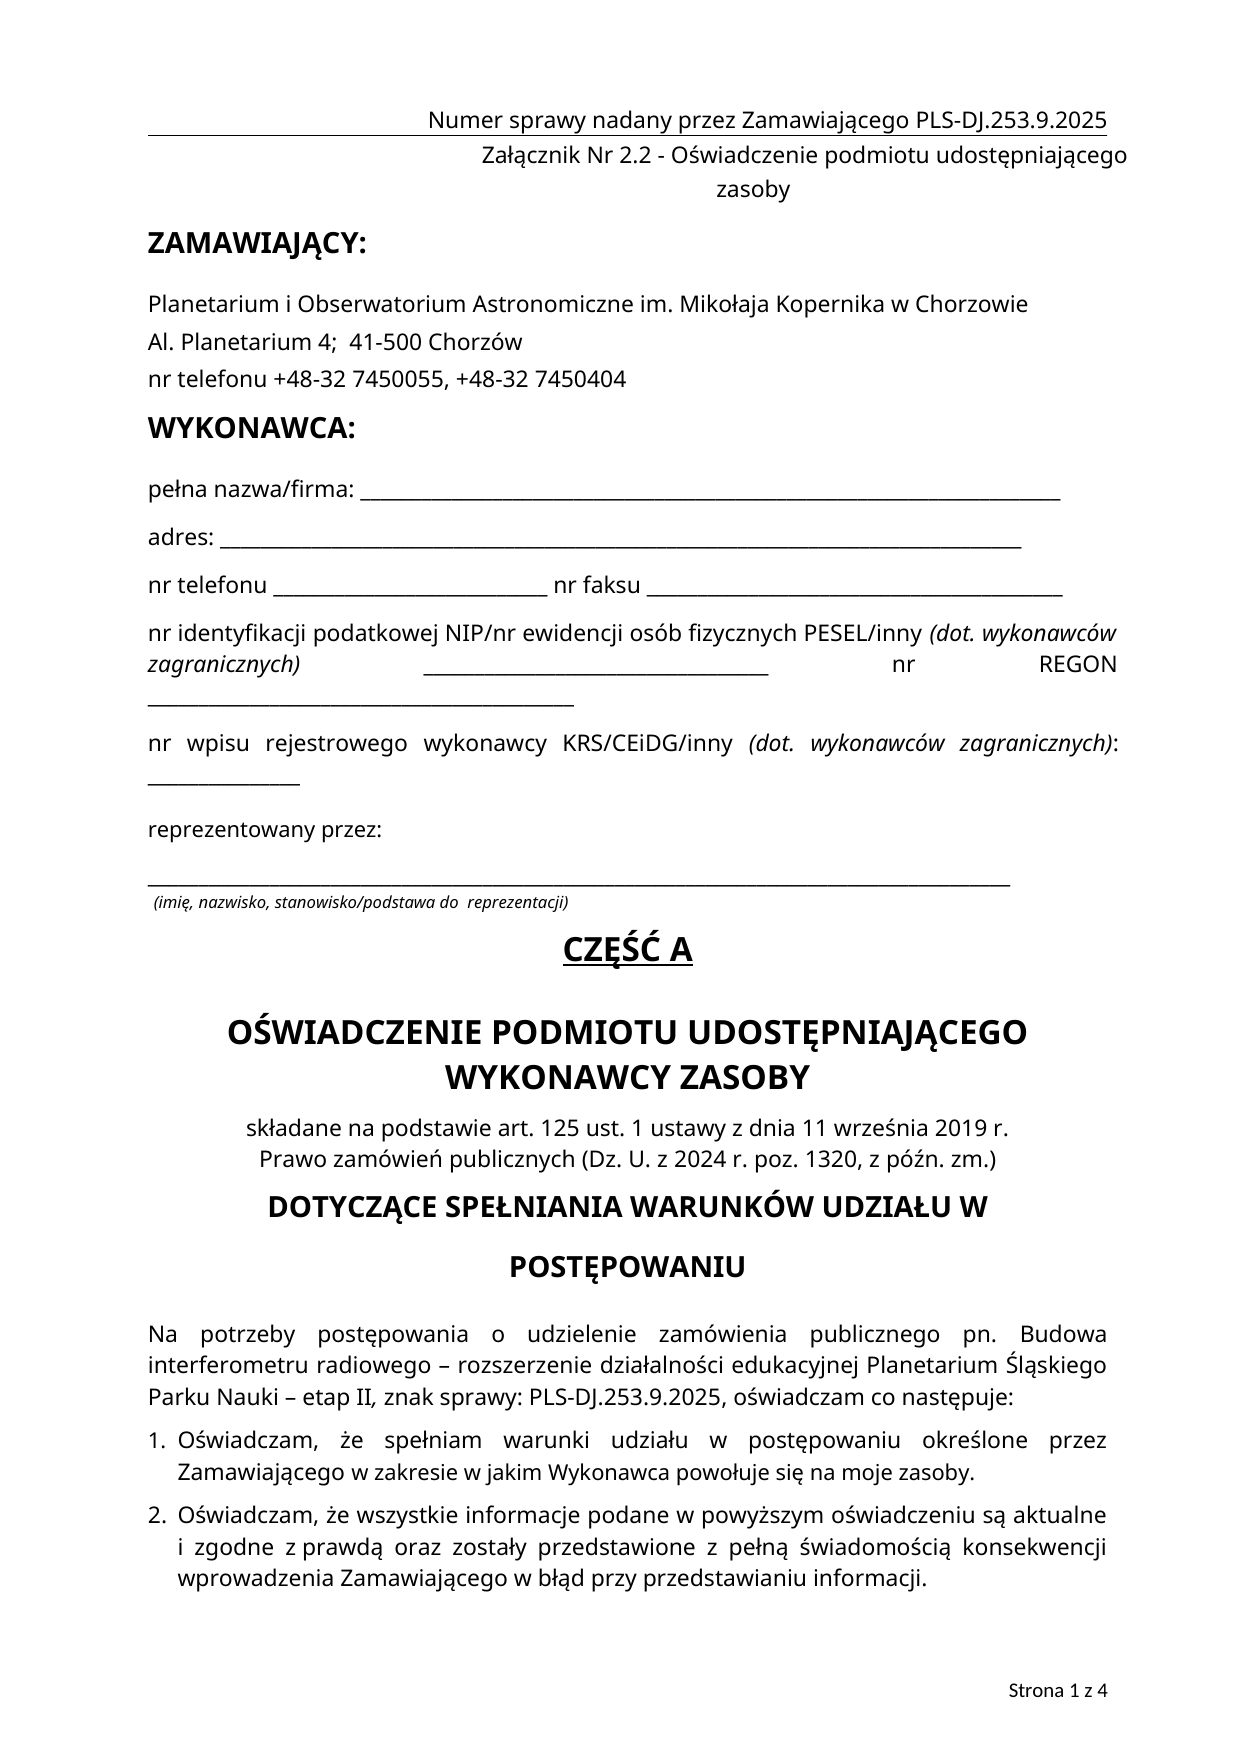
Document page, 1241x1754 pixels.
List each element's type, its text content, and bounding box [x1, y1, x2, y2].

text OŚWIADCZENIE PODMIOTU UDOSTĘPNIAJĄCEGO WYKONAWCY ZASOBY [148, 1008, 1107, 1099]
text CZĘŚĆ A [148, 926, 1107, 971]
text ZAMAWIAJĄCY: [148, 222, 1107, 262]
text WYKONAWCA: [148, 407, 1107, 447]
text Na potrzeby postępowania o udzielenie zamówienia publicznego pn. Budowa interferometru radiowego – rozszerzenie działalności edukacyjnej Planetarium Śląskiego Parku Nauki – etap II, znak sprawy: PLS-DJ.253.9.2025, oświadczam co następuje: [148, 1318, 1107, 1412]
text _____________________________________________________________________________________ [148, 859, 1226, 890]
text nr identyfikacji podatkowej NIP/nr ewidencji osób fizycznych PESEL/inny (dot. wykonawców zagranicznych) __________________________________ nr REGON __________________________________________ [148, 616, 1119, 710]
text nr wpisu rejestrowego wykonawcy KRS/CEiDG/inny (dot. wykonawców zagranicznych): _______________ [148, 727, 1119, 789]
text nr telefonu +48-32 7450055, +48-32 7450404 [148, 363, 1107, 394]
text DOTYCZĄCE SPEŁNIANIA WARUNKÓW UDZIAŁU W POSTĘPOWANIU [148, 1187, 1107, 1286]
list Oświadczam, że wszystkie informacje podane w powyższym oświadczeniu są aktualne i zgodne z prawdą oraz zostały przedstawione z pełną świadomością konsekwencji wprowadzenia Zamawiającego w błąd przy przedstawianiu informacji. [148, 1499, 1107, 1593]
text składane na podstawie art. 125 ust. 1 ustawy z dnia 11 września 2019 r. [148, 1112, 1107, 1143]
list Oświadczam, że spełniam warunki udziału w postępowaniu określone przez Zamawiającego w zakresie w jakim Wykonawca powołuje się na moje zasoby. [148, 1424, 1107, 1487]
text adres: _______________________________________________________________________________ [148, 521, 1119, 552]
text (imię, nazwisko, stanowisko/podstawa do reprezentacji) [148, 890, 1122, 913]
text nr telefonu ___________________________ nr faksu _________________________________________ [148, 568, 1119, 600]
text Planetarium i Obserwatorium Astronomiczne im. Mikołaja Kopernika w Chorzowie [148, 288, 1107, 319]
text Al. Planetarium 4; 41-500 Chorzów [148, 326, 1107, 357]
text Prawo zamówień publicznych (Dz. U. z 2024 r. poz. 1320, z późn. zm.) [148, 1143, 1107, 1174]
text reprezentowany przez: [148, 814, 1107, 844]
text pełna nazwa/firma: _____________________________________________________________________ [148, 473, 1119, 504]
